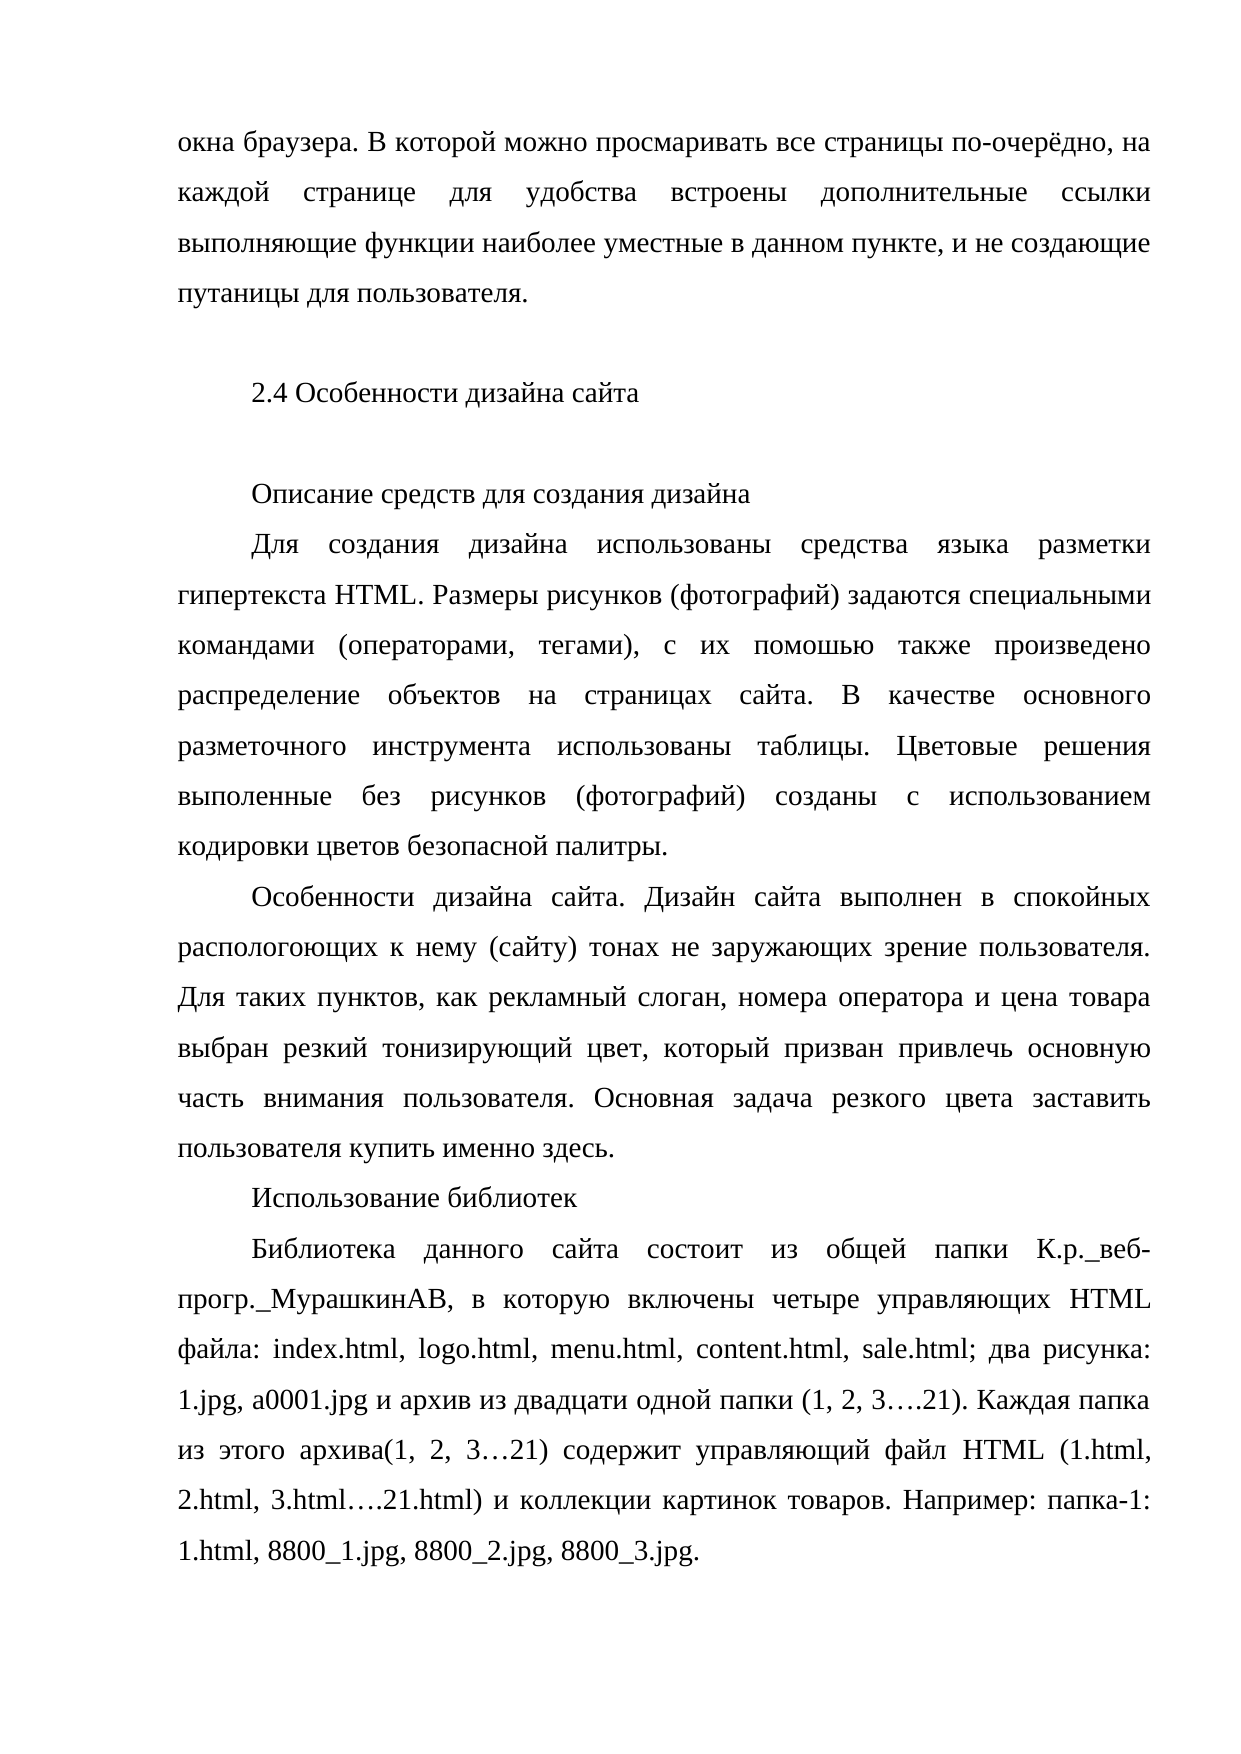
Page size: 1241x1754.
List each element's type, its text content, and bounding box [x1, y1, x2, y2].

text Использование библиотек [177, 1181, 1152, 1214]
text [177, 124, 1152, 308]
text Библиотека данного сайта состоит из общей папки К.р._веб-прогр._МурашкинАВ, в которую включены четыре управляющих HTML файла: index.html, logo.html, menu.html, content.html, sale.html; два рисунка: 1.jpg, a0001.jpg и архив из двадцати одной папки (1, 2, 3….21). Каждая папка из этого архива(1, 2, 3…21) содержит управляющий файл HTML (1.html, 2.html, 3.html….21.html) и коллекции картинок товаров. Например: папка-1: 1.html, 8800_1.jpg, 8800_2.jpg, 8800_3.jpg. [177, 1231, 1152, 1566]
text Описание средств для создания дизайна [177, 476, 1152, 510]
text Особенности дизайна сайта. Дизайн сайта выполнен в спокойных распологоющих к нему (сайту) тонах не заружающих зрение пользователя. Для таких пунктов, как рекламный слоган, номера оператора и цена товара выбран резкий тонизирующий цвет, который призван привлечь основную часть внимания пользователя. Основная задача резкого цвета заставить пользователя купить именно здесь. [177, 879, 1152, 1164]
text Для создания дизайна использованы средства языка разметки гипертекста HTML. Размеры рисунков (фотографий) задаются специальными командами (операторами, тегами), с их помошью также произведено распределение объектов на страницах сайта. В качестве основного разметочного инструмента использованы таблицы. Цветовые решения выполенные без рисунков (фотографий) созданы с использованием кодировки цветов безопасной палитры. [177, 527, 1152, 862]
text 2.4 Особенности дизайна сайта [177, 376, 1152, 409]
